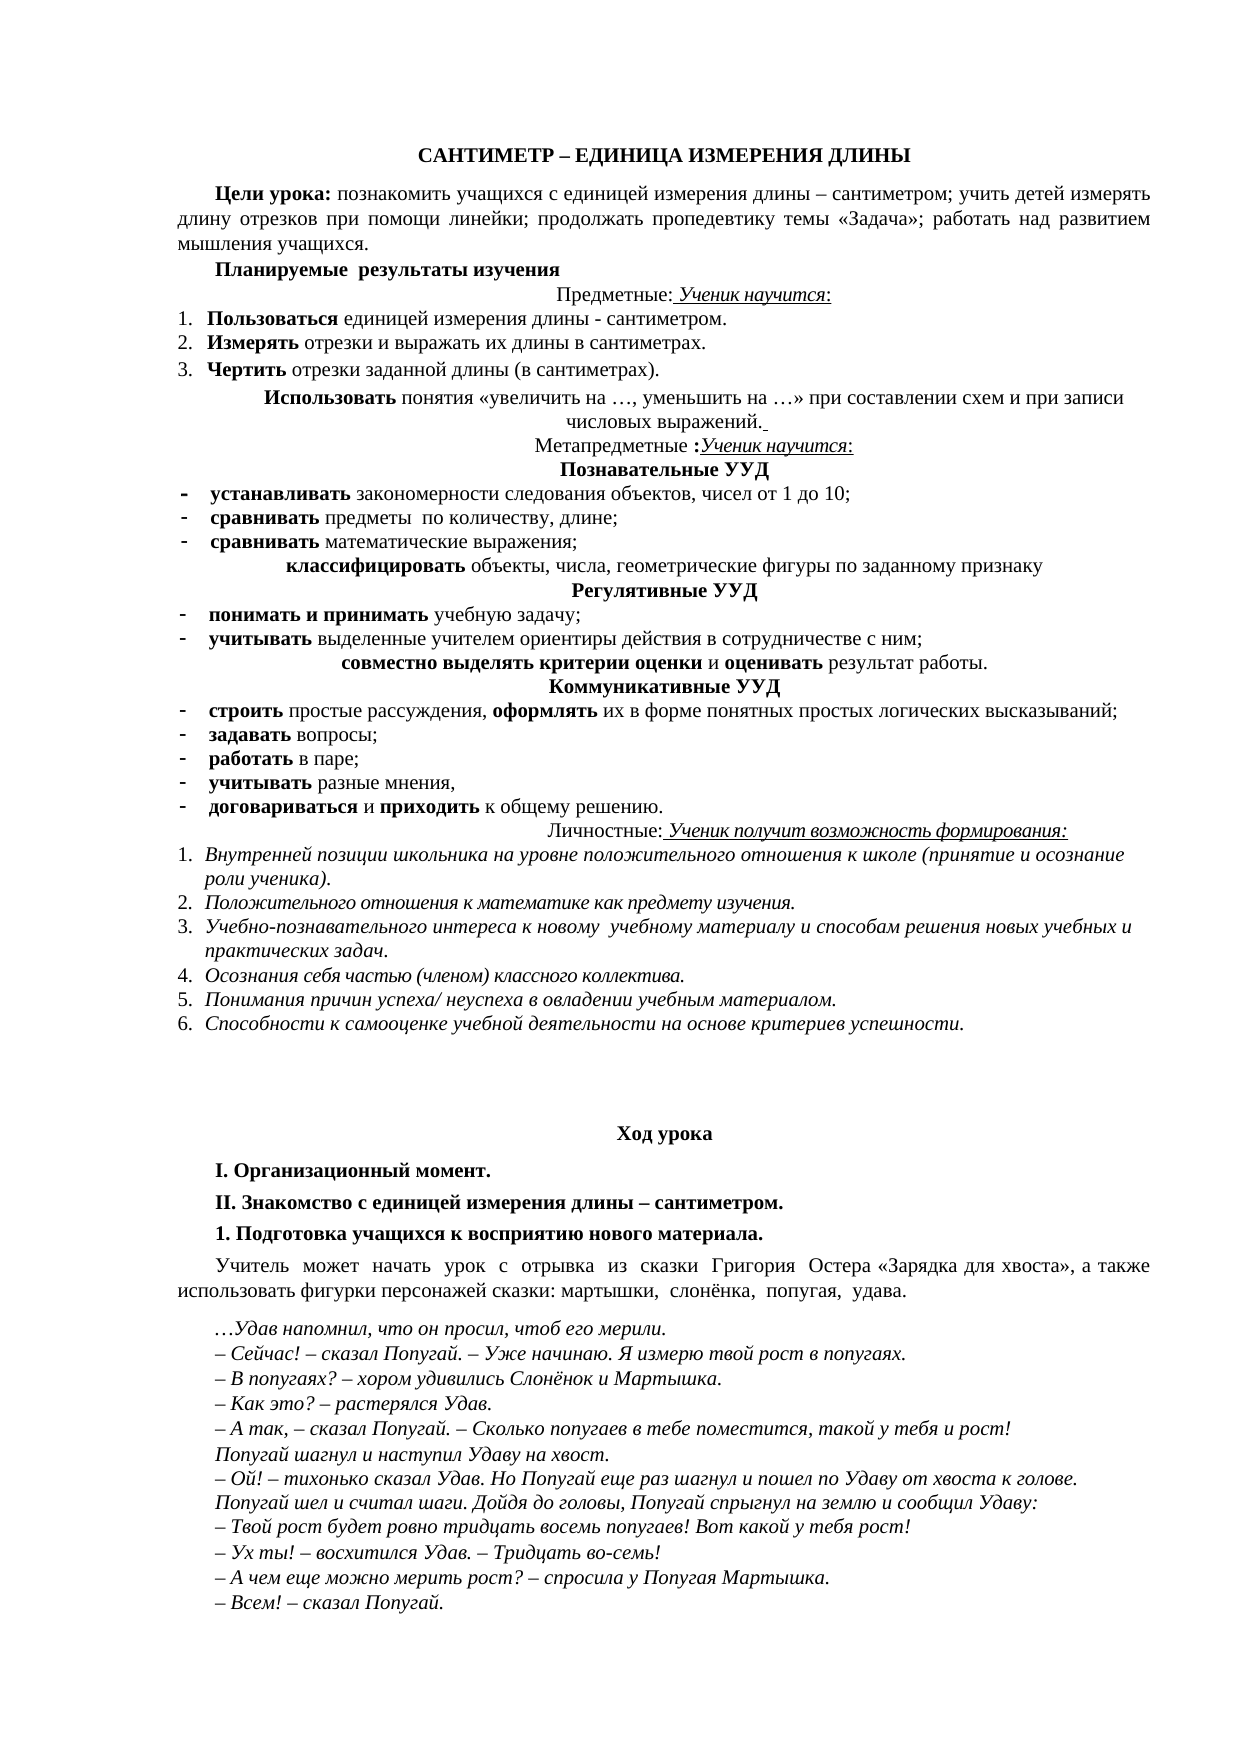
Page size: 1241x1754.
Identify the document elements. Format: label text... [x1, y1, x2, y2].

list устанавливать закономерности следования объектов, чисел от 1 до 10; [181, 481, 1152, 505]
text САНТИМЕТР – ЕДИНИЦА ИЗМЕРЕНИЯ ДЛИНЫ [177, 143, 1152, 167]
list задавать вопросы; [179, 722, 1152, 746]
text II. Знакомство с единицей измерения длины – сантиметром. [177, 1190, 1152, 1214]
text Регулятивные УУД [177, 577, 1152, 602]
text Коммуникативные УУД [177, 674, 1152, 698]
text Ход урока [177, 1121, 1152, 1144]
text – В попугаях? – хором удивились Слонёнок и Мартышка. [177, 1366, 1152, 1390]
text – Как это? – растерялся Удав. [177, 1391, 1152, 1415]
list Внутренней позиции школьника на уровне положительного отношения к школе (принятие и осознание роли ученика). [177, 842, 1152, 890]
text Цели урока: познакомить учащихся с единицей измерения длины – сантиметром; учить детей измерять длину отрезков при помощи линейки; продолжать пропедевтику темы «Задача»; работать над развитием мышления учащихся. [177, 181, 1152, 255]
text – А чем еще можно мерить рост? – спросила у Попугая Мартышка. [177, 1565, 1152, 1589]
text Попугай шел и считал шаги. Дойдя до головы, Попугай спрыгнул на землю и сообщил Удаву: [177, 1490, 1152, 1514]
list учитывать выделенные учителем ориентиры действия в сотрудничестве с ним; [179, 626, 1152, 650]
list Понимания причин успеха/ неуспеха в овладении учебным материалом. [177, 987, 1152, 1011]
list Способности к самооценке учебной деятельности на основе критериев успешности. [177, 1011, 1152, 1035]
list Измерять отрезки и выражать их длины в сантиметрах. [177, 330, 1152, 354]
list работать в паре; [179, 746, 1152, 770]
text классифицировать объекты, числа, геометрические фигуры по заданному признаку [177, 553, 1152, 577]
text – Ой! – тихонько сказал Удав. Но Попугай еще раз шагнул и пошел по Удаву от хвоста к голове. [177, 1466, 1152, 1490]
list Чертить отрезки заданной длины (в сантиметрах). [177, 357, 1152, 381]
text – Ух ты! – восхитился Удав. – Тридцать во-семь! [177, 1539, 1152, 1564]
list сравнивать математические выражения; [181, 529, 1152, 553]
text Учитель может начать урок с отрывка из сказки Григория Остера «Зарядка для хвоста», а также использовать фигурки персонажей сказки: мартышки, слонёнка, попугая, удава. [177, 1253, 1152, 1302]
list понимать и принимать учебную задачу; [179, 602, 1152, 626]
list строить простые рассуждения, оформлять их в форме понятных простых логических высказываний; [179, 698, 1152, 722]
list Учебно-познавательного интереса к новому учебному материалу и способам решения новых учебных и практических задач. [177, 914, 1152, 962]
text Использовать понятия «увеличить на …, уменьшить на …» при составлении схем и при записи числовых выражений. [177, 385, 1152, 433]
text Метапредметные :Ученик научится: [177, 433, 1152, 457]
text – Твой рост будет ровно тридцать восемь попугаев! Вот какой у тебя рост! [177, 1514, 1152, 1538]
text – А так, – сказал Попугай. – Сколько попугаев в тебе поместится, такой у тебя и рост! [177, 1416, 1152, 1440]
text – Всем! – сказал Попугай. [177, 1590, 1152, 1614]
text – Сейчас! – сказал Попугай. – Уже начинаю. Я измерю твой рост в попугаях. [177, 1341, 1152, 1365]
list Положительного отношения к математике как предмету изучения. [177, 890, 1152, 914]
list сравнивать предметы по количеству, длине; [181, 505, 1152, 529]
list Осознания себя частью (членом) классного коллектива. [177, 962, 1152, 987]
text Предметные: Ученик научится: [177, 282, 1152, 306]
list учитывать разные мнения, [179, 770, 1152, 794]
text Попугай шагнул и наступил Удаву на хвост. [177, 1442, 1152, 1466]
text совместно выделять критерии оценки и оценивать результат работы. [177, 650, 1152, 674]
text Планируемые результаты изучения [177, 256, 1152, 281]
list Пользоваться единицей измерения длины - сантиметром. [177, 306, 1152, 330]
text 1. Подготовка учащихся к восприятию нового материала. [177, 1221, 1152, 1245]
list Личностные: Ученик получит возможность формирования: [177, 818, 1152, 842]
list договариваться и приходить к общему решению. [179, 794, 1152, 818]
text I. Организационный момент. [177, 1158, 1152, 1182]
text Познавательные УУД [177, 457, 1152, 481]
text …Удав напомнил, что он просил, чтоб его мерили. [177, 1316, 1152, 1339]
